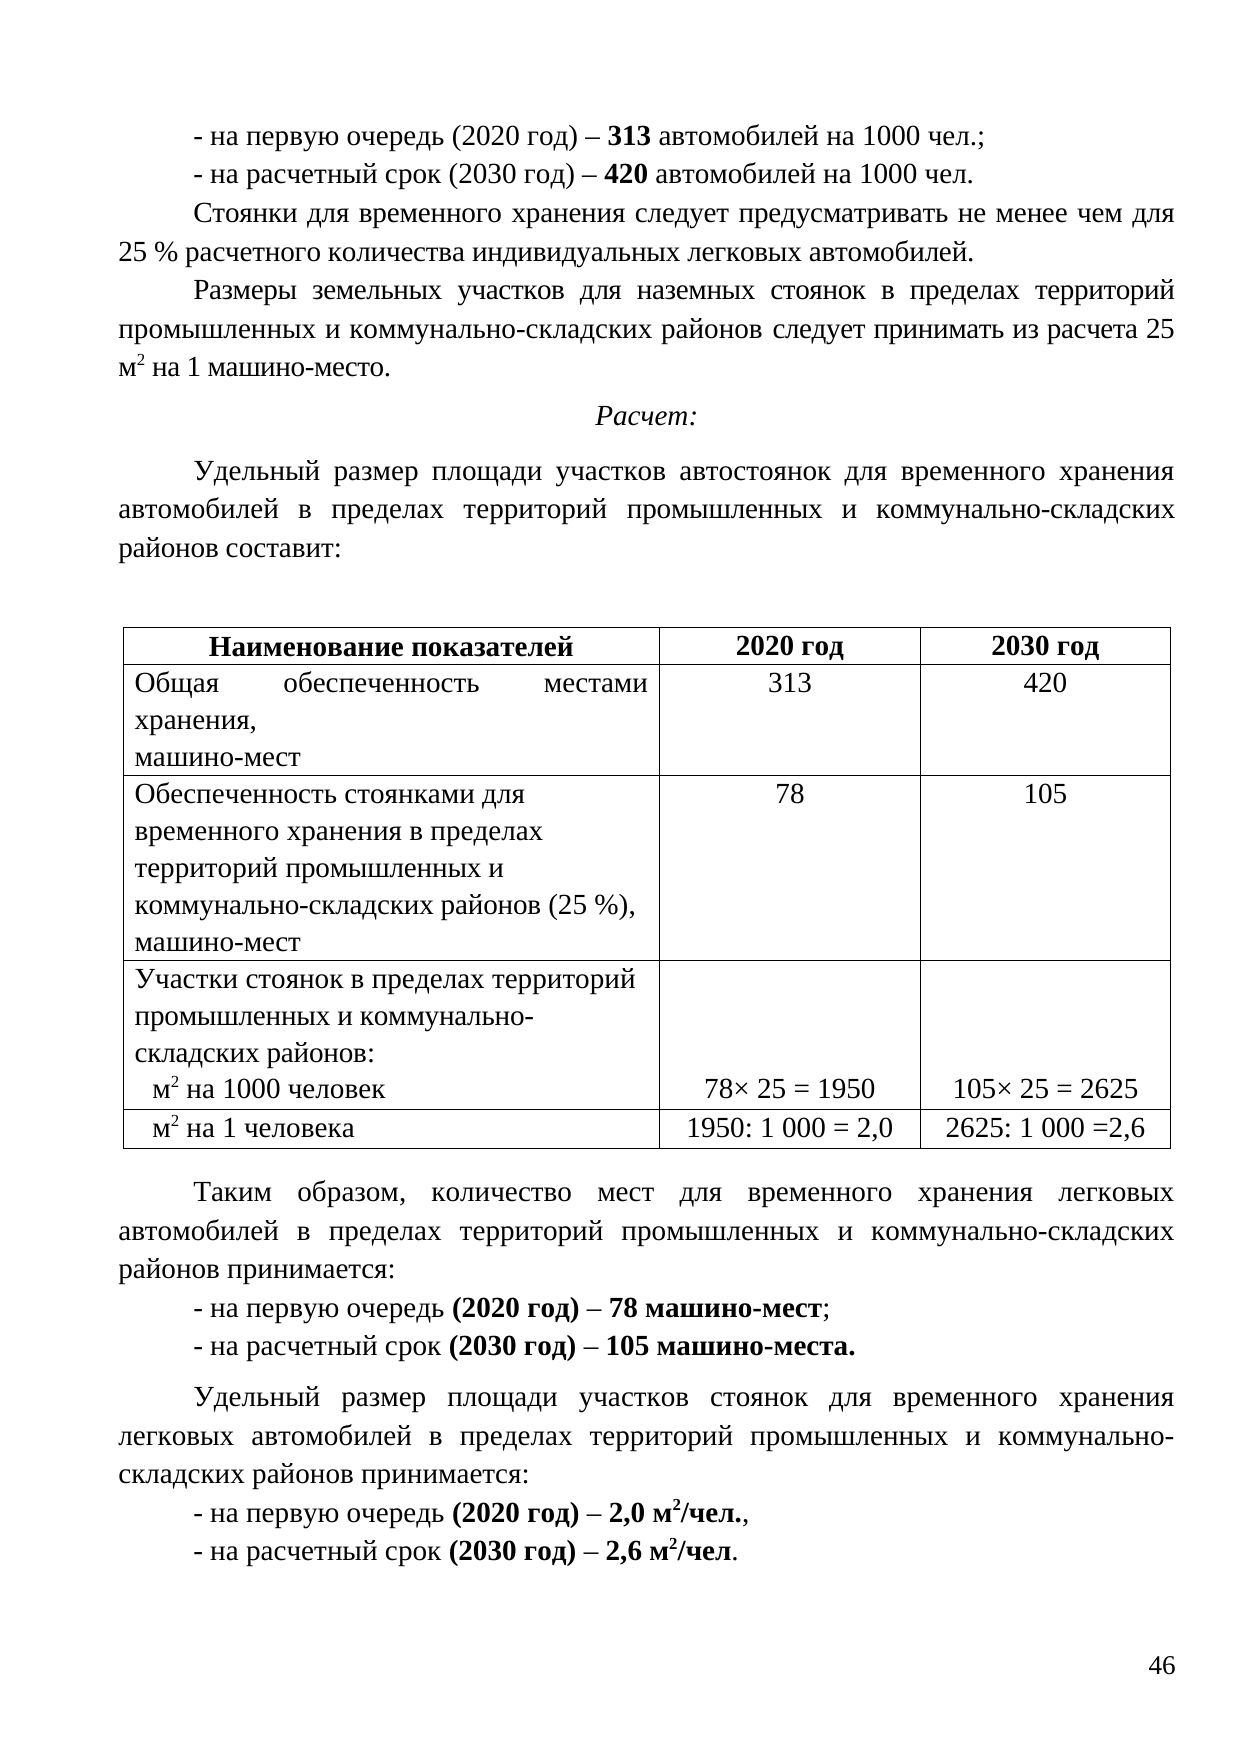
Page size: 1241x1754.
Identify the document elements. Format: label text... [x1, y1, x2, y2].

table_cell [660, 961, 920, 1071]
table_cell 2625: 1 000 =2,6 [921, 1110, 1170, 1148]
table_cell Обеспеченность стоянками для временного хранения в пределах территорий промышленных и коммунально-складских районов (25 %), машино-мест [124, 776, 659, 960]
text Расчет: [118, 398, 1175, 432]
text Удельный размер площади участков стоянок для временного хранения легковых автомобилей в пределах территорий промышленных и коммунально-складских районов принимается: [118, 1379, 1175, 1490]
text - на расчетный срок (2030 год) – 420 автомобилей на 1000 чел. [118, 157, 1175, 190]
table_cell м2 на 1000 человек [124, 1071, 659, 1109]
table_header 2030 год [921, 628, 1170, 664]
table_cell 105× 25 = 2625 [921, 1071, 1170, 1109]
text - на первую очередь (2020 год) – 313 автомобилей на 1000 чел.; [118, 118, 1175, 152]
text - на первую очередь (2020 год) – 2,0 м2/чел., [118, 1495, 1175, 1528]
table_cell Участки стоянок в пределах территорий промышленных и коммунально-складских районов: [124, 961, 659, 1071]
text Размеры земельных участков для наземных стоянок в пределах территорий промышленных и коммунально-складских районов следует принимать из расчета на 1 машино-место. [118, 272, 1175, 383]
table_cell [921, 961, 1170, 1071]
table_cell 78 [660, 776, 920, 960]
table_cell Общая обеспеченность местами хранения, машино-мест [124, 665, 659, 775]
text - на расчетный срок (2030 год) – 2,6 м2/чел. [118, 1533, 1175, 1567]
table_header Наименование показателей [124, 628, 659, 664]
text - на первую очередь (2020 год) – 78 машино-мест; [118, 1290, 1175, 1323]
table_cell 78× 25 = 1950 [660, 1071, 920, 1109]
text Удельный размер площади участков автостоянок для временного хранения автомобилей в пределах территорий промышленных и коммунально-складских районов составит: [118, 453, 1175, 563]
table_header 2020 год [660, 628, 920, 664]
table_cell м2 на 1 человека [124, 1110, 659, 1148]
text Таким образом, количество мест для временного хранения легковых автомобилей в пределах территорий промышленных и коммунально-складских районов принимается: [118, 1174, 1175, 1285]
table_cell 313 [660, 665, 920, 775]
text Стоянки для временного хранения следует предусматривать не менее чем для 25 % расчетного количества индивидуальных легковых автомобилей. [118, 195, 1175, 267]
table_cell 420 [921, 665, 1170, 775]
table_cell 105 [921, 776, 1170, 960]
table_cell 1950: 1 000 = 2,0 [660, 1110, 920, 1148]
text - на расчетный срок (2030 год) – 105 машино-места. [118, 1328, 1175, 1362]
